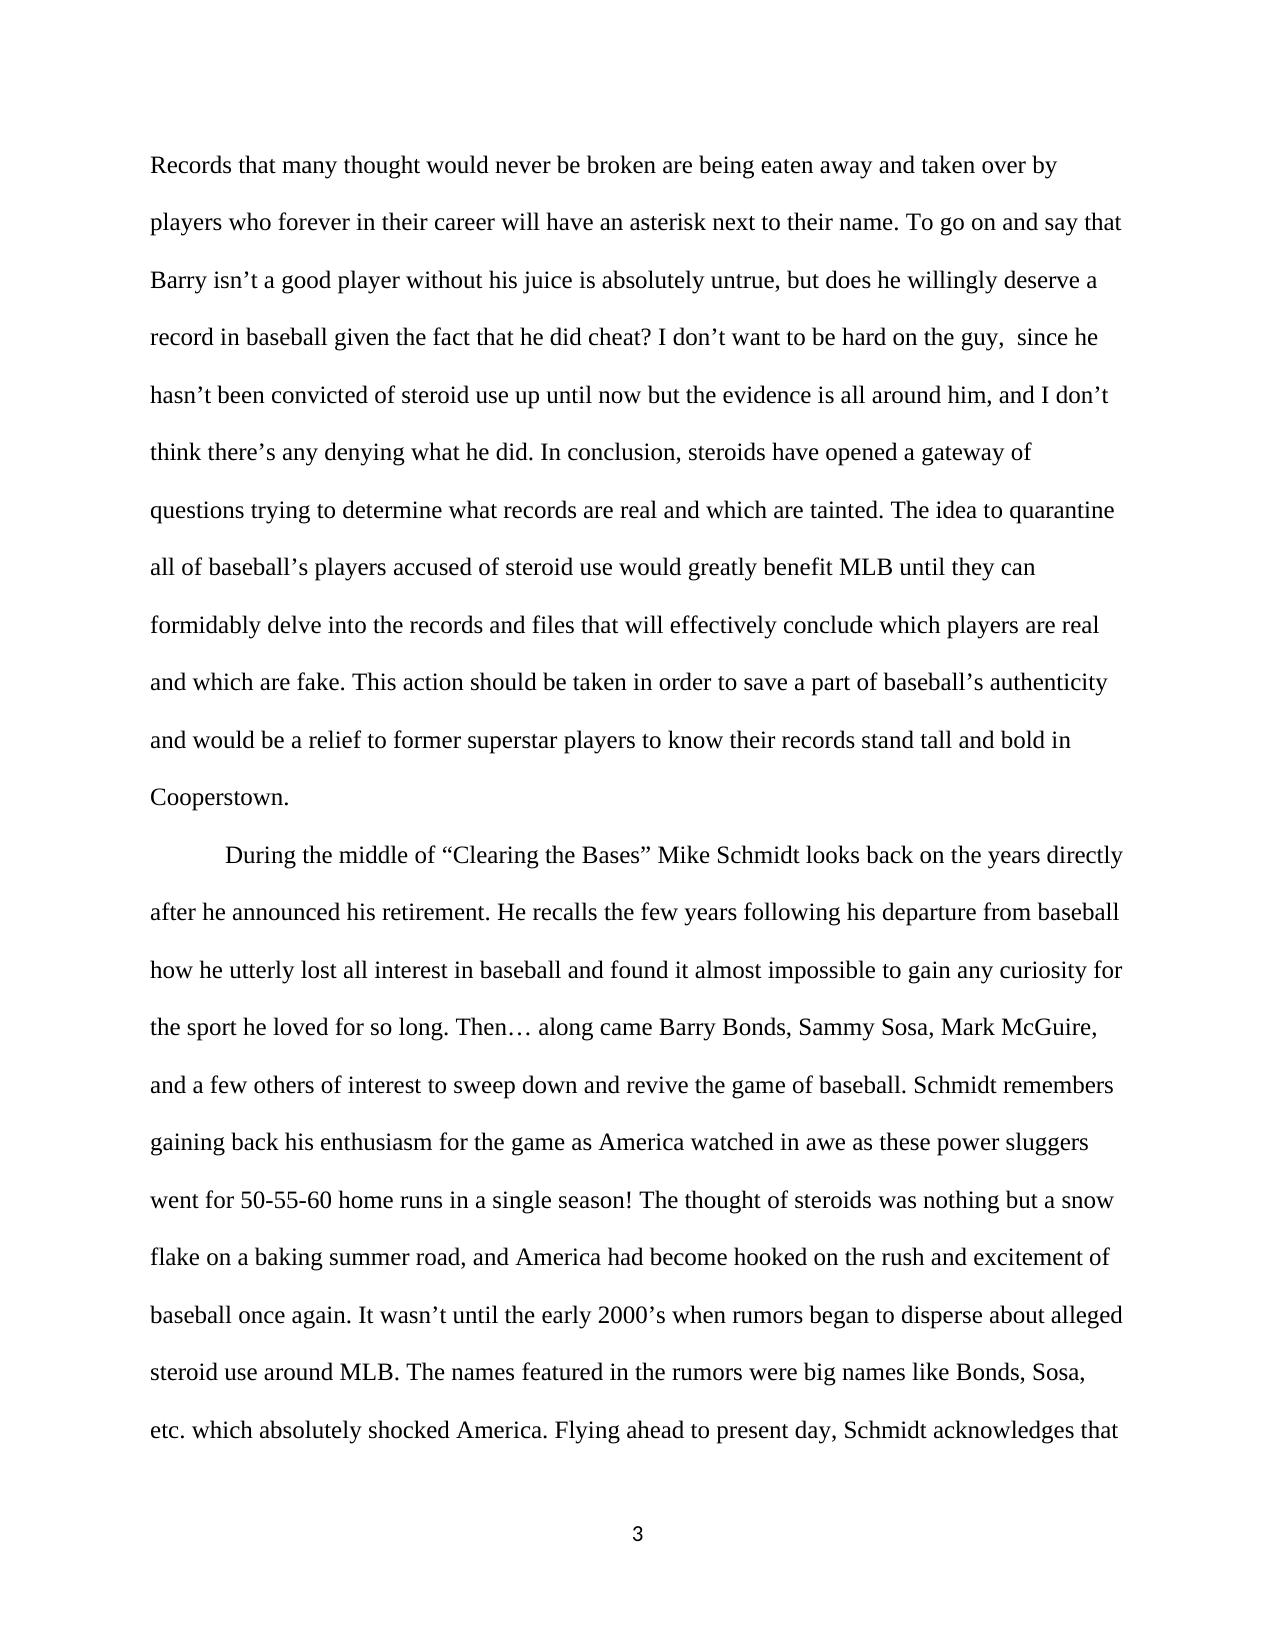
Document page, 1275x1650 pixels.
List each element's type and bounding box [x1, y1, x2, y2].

text [150, 840, 1125, 1444]
text [150, 150, 1125, 811]
